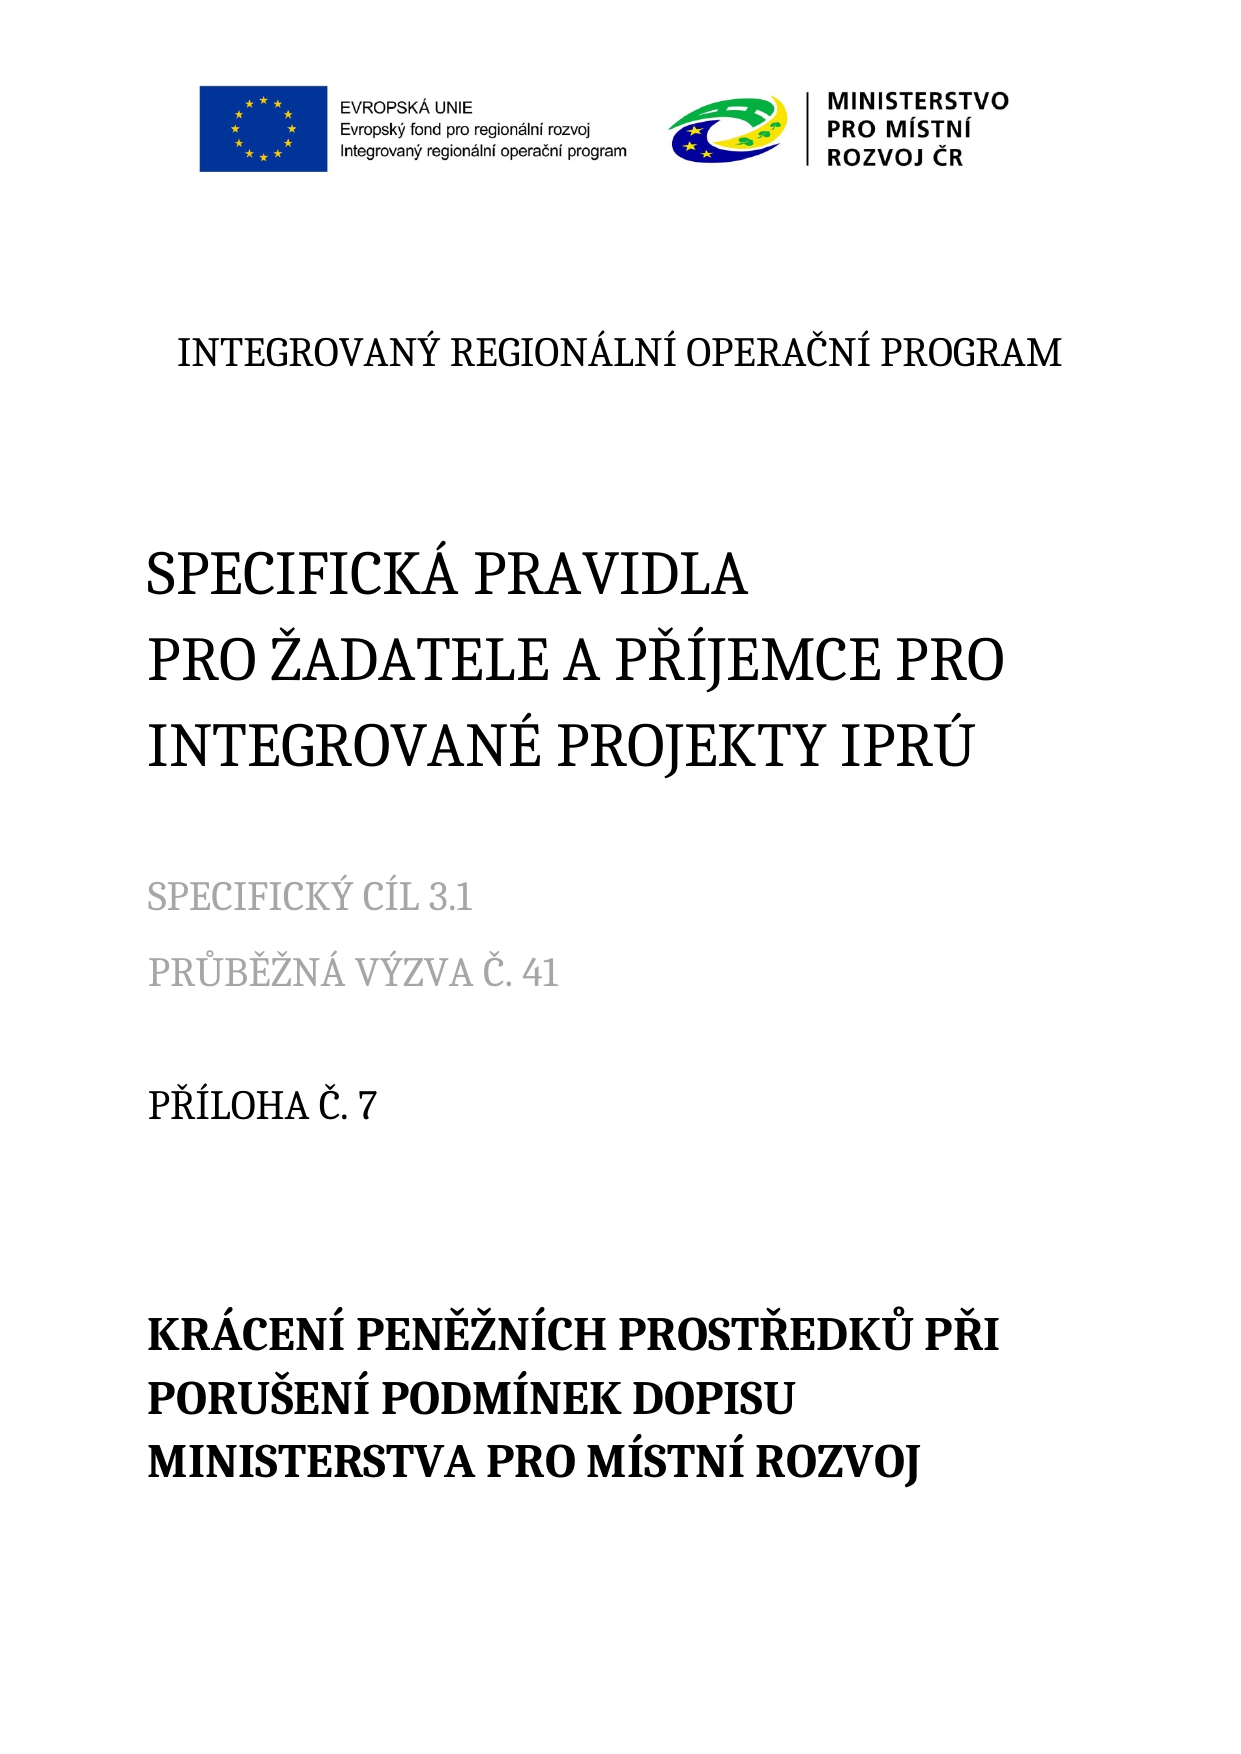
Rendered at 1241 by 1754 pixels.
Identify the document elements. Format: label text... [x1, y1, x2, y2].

text INTEGROVANÝ REGIONÁLNÍ OPERAČNÍ PROGRAM [148, 328, 1092, 376]
text SPECIFICKÝ CÍL 3.1 [148, 872, 1092, 920]
text průběžná výzva č. 41 [148, 948, 1092, 996]
text krácení penĚžních prostředků při porušení podmínek dopisu ministerstva pro místní rozvoj [148, 1308, 1092, 1489]
picture [171, 56, 1036, 200]
text PRO ŽADATELE A PŘÍJEMCE pro integrované projekty iprú [148, 624, 1092, 782]
text SPECIFICKÁ PRAVIDLA [148, 538, 1092, 610]
text PŘÍLOHA Č. 7 [148, 1082, 1092, 1130]
